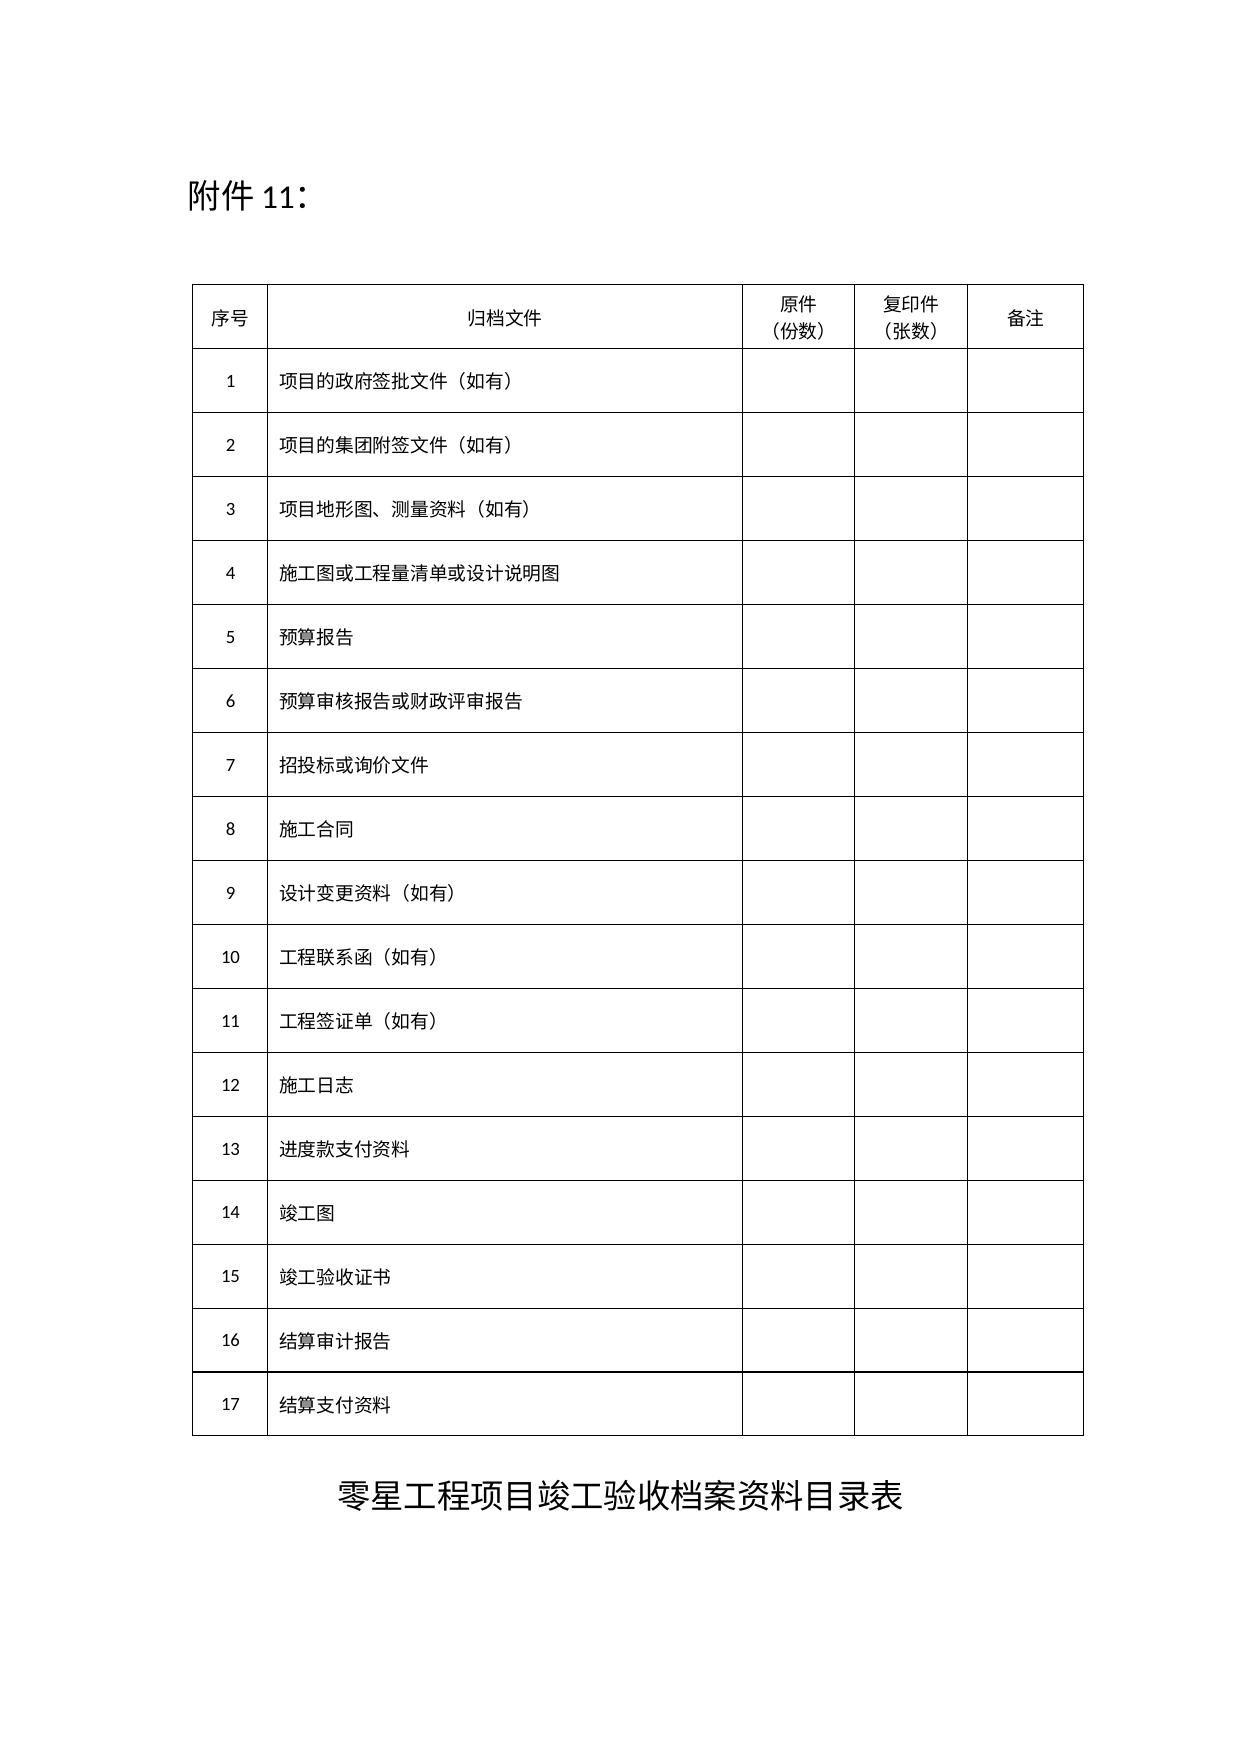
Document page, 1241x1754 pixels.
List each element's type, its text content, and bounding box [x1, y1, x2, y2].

table_cell [968, 861, 1083, 924]
table_cell 施工合同 [268, 797, 742, 860]
table_cell [743, 1053, 854, 1116]
table_cell [743, 605, 854, 668]
table_cell 施工图或工程量清单或设计说明图 [268, 541, 742, 604]
table_cell [855, 1053, 967, 1116]
table_cell [968, 1373, 1083, 1435]
table_cell 项目的政府签批文件（如有） [268, 349, 742, 412]
table_cell [743, 797, 854, 860]
table_cell 3 [193, 477, 267, 540]
table_cell [855, 669, 967, 732]
table_cell 10 [193, 925, 267, 988]
table_cell 设计变更资料（如有） [268, 861, 742, 924]
table_cell 预算报告 [268, 605, 742, 668]
table_cell [968, 541, 1083, 604]
table_cell 9 [193, 861, 267, 924]
table_cell 12 [193, 1053, 267, 1116]
table_cell [855, 1181, 967, 1243]
table_cell [855, 861, 967, 924]
table_cell [968, 1309, 1083, 1371]
table_cell [743, 1181, 854, 1243]
table_cell 15 [193, 1245, 267, 1307]
table_cell [743, 1245, 854, 1307]
table_cell [743, 925, 854, 988]
table_cell 8 [193, 797, 267, 860]
table_header 序号 [193, 285, 267, 348]
table_cell 进度款支付资料 [268, 1117, 742, 1179]
table_cell 预算审核报告或财政评审报告 [268, 669, 742, 732]
table_cell [968, 605, 1083, 668]
table_cell [743, 349, 854, 412]
table_cell [968, 413, 1083, 476]
table_cell 4 [193, 541, 267, 604]
table_cell [855, 541, 967, 604]
table_cell [855, 1117, 967, 1179]
table_cell [855, 925, 967, 988]
table_cell 结算审计报告 [268, 1309, 742, 1371]
table_cell 2 [193, 413, 267, 476]
table_cell 13 [193, 1117, 267, 1179]
table_cell 6 [193, 669, 267, 732]
table_cell [968, 1053, 1083, 1116]
table_header 原件 （份数） [743, 285, 854, 348]
table_cell [968, 733, 1083, 796]
table_cell 1 [193, 349, 267, 412]
table_cell [855, 605, 967, 668]
table_cell 工程签证单（如有） [268, 989, 742, 1052]
text 附件11： [187, 162, 1053, 227]
table_cell [855, 989, 967, 1052]
table_cell [743, 669, 854, 732]
text 零星工程项目竣工验收档案资料目录表 [187, 227, 1053, 1527]
table_cell [968, 797, 1083, 860]
table_cell 结算支付资料 [268, 1373, 742, 1435]
table_cell [743, 989, 854, 1052]
table_cell [855, 413, 967, 476]
table_cell [743, 1309, 854, 1371]
table_cell [743, 1117, 854, 1179]
table_header 归档文件 [268, 285, 742, 348]
table_cell 施工日志 [268, 1053, 742, 1116]
table_cell [855, 349, 967, 412]
table_cell [968, 1117, 1083, 1179]
table_cell 竣工图 [268, 1181, 742, 1243]
table_cell [855, 733, 967, 796]
table_cell [855, 1245, 967, 1307]
table_cell 7 [193, 733, 267, 796]
table_cell [968, 989, 1083, 1052]
table_cell [743, 733, 854, 796]
table_cell 项目的集团附签文件（如有） [268, 413, 742, 476]
table_cell [968, 1245, 1083, 1307]
table_cell [855, 477, 967, 540]
table_cell 工程联系函（如有） [268, 925, 742, 988]
table_cell 5 [193, 605, 267, 668]
table_cell 16 [193, 1309, 267, 1371]
table_cell [743, 861, 854, 924]
table_header 复印件 （张数） [855, 285, 967, 348]
table_cell [968, 477, 1083, 540]
table_cell [743, 541, 854, 604]
table_cell [855, 797, 967, 860]
table_cell [743, 413, 854, 476]
table_cell 竣工验收证书 [268, 1245, 742, 1307]
table_cell [743, 477, 854, 540]
table_cell [968, 349, 1083, 412]
table_cell [968, 1181, 1083, 1243]
table_cell [855, 1309, 967, 1371]
table_cell [968, 669, 1083, 732]
table_cell [968, 925, 1083, 988]
table_cell [743, 1373, 854, 1435]
table_cell 11 [193, 989, 267, 1052]
table_cell 招投标或询价文件 [268, 733, 742, 796]
table_cell 17 [193, 1373, 267, 1435]
table_cell 14 [193, 1181, 267, 1243]
table_cell [855, 1373, 967, 1435]
table_header 备注 [968, 285, 1083, 348]
table_cell 项目地形图、测量资料（如有） [268, 477, 742, 540]
